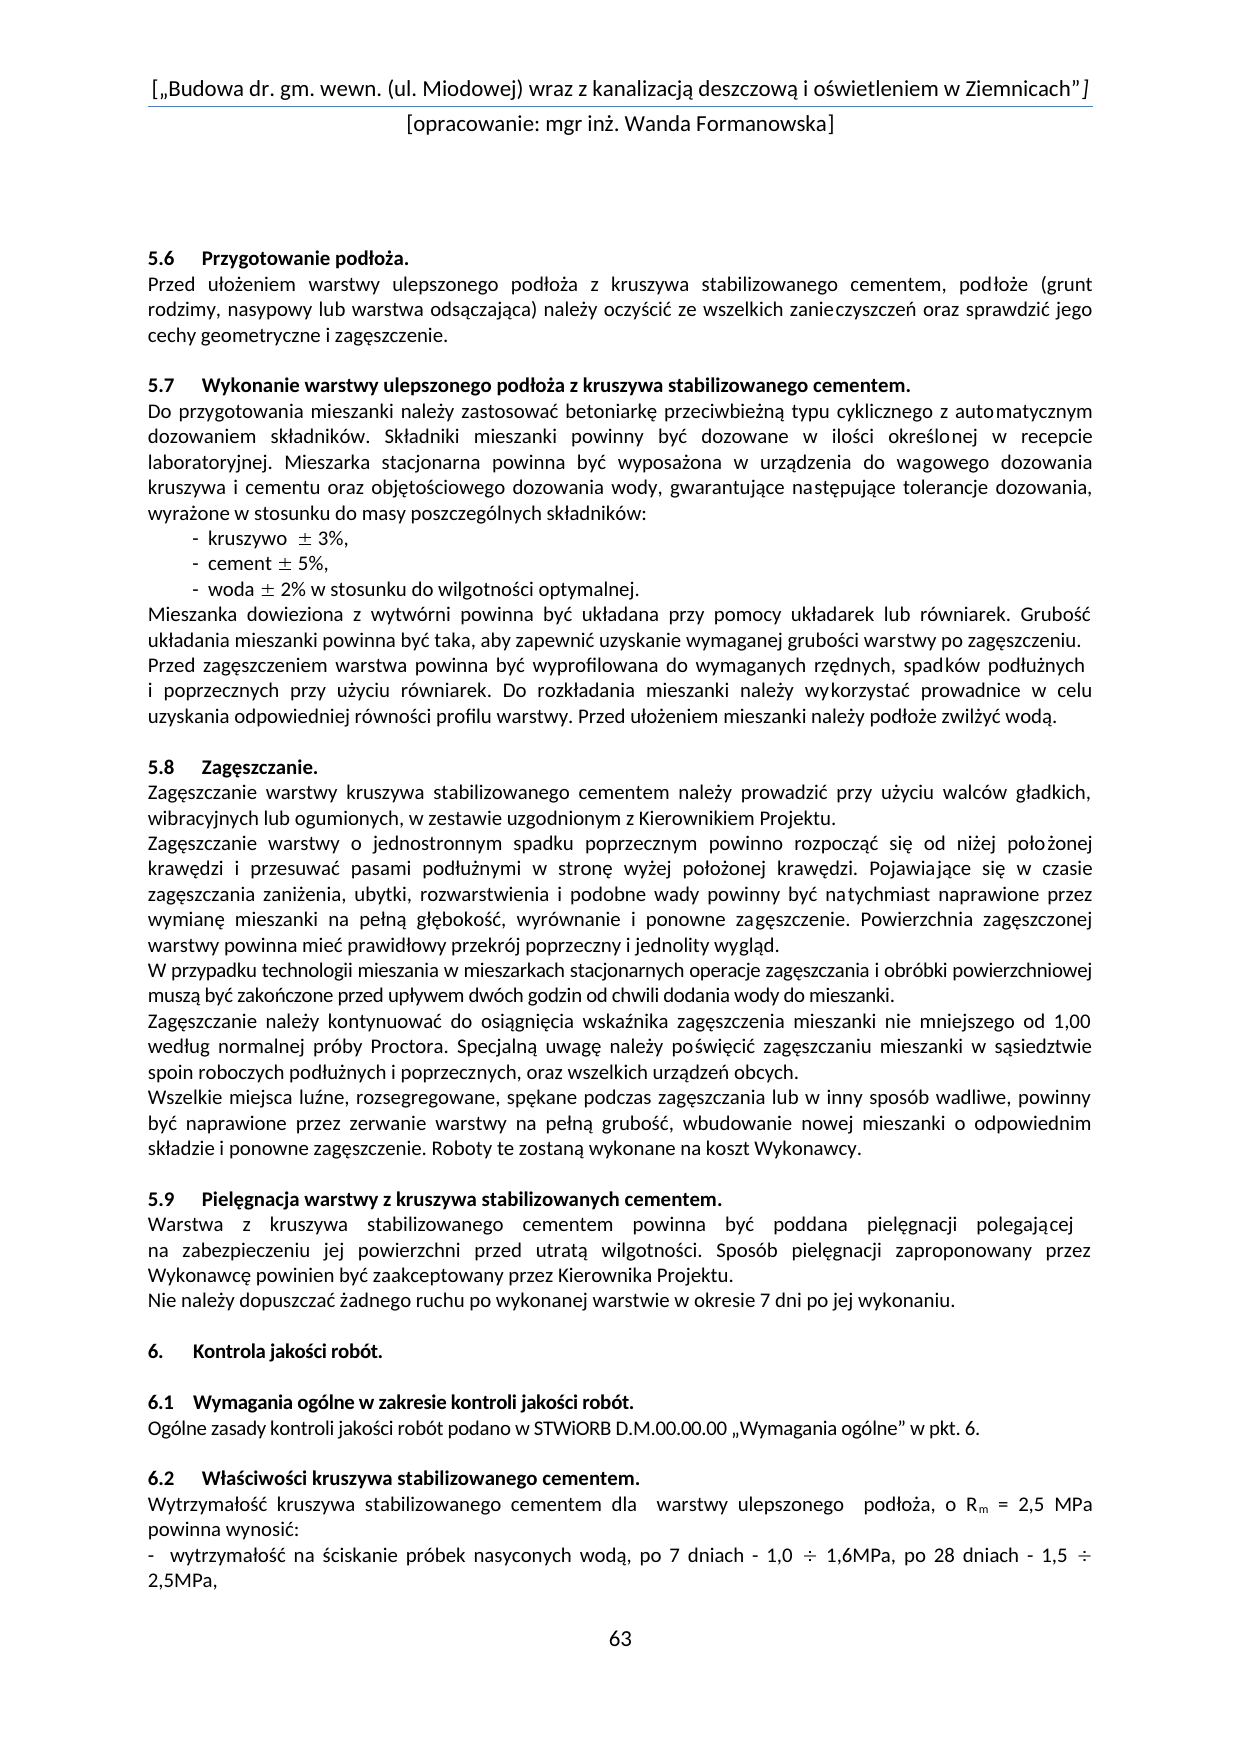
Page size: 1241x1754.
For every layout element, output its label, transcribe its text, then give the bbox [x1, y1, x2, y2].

text Przed zagęszczeniem warstwa powinna być wyprofilowana do wymaganych rzędnych, spadków podłużnych i poprzecznych przy użyciu równiarek. Do rozkładania mieszanki należy wykorzystać prowadnice w celu uzyskania odpowiedniej równości profilu warstwy. Przed ułożeniem mieszanki należy podłoże zwilżyć wodą. [148, 652, 1093, 728]
text 6.1 Wymagania ogólne w zakresie kontroli jakości robót. [148, 1389, 1093, 1415]
text - kruszywo 3%, [192, 525, 1093, 551]
text 5.9 Pielęgnacja warstwy z kruszywa stabilizowanych cementem. [148, 1186, 1093, 1211]
text 5.8 Zagęszczanie. [148, 754, 1093, 779]
text Wytrzymałość kruszywa stabilizowanego cementem dla warstwy ulepszonego podłoża, o Rm = 2,5 MPa powinna wynosić: [148, 1491, 1093, 1542]
text Zagęszczanie warstwy kruszywa stabilizowanego cementem należy prowadzić przy użyciu walców gładkich, wibracyjnych lub ogumionych, w zestawie uzgodnionym z Kierownikiem Projektu. [148, 779, 1093, 830]
text - cement 5%, [192, 551, 1093, 576]
text - woda 2% w stosunku do wilgotności optymalnej. [192, 576, 1093, 601]
text Warstwa z kruszywa stabilizowanego cementem powinna być poddana pielęgnacji polegającej na zabezpieczeniu jej powierzchni przed utratą wilgotności. Sposób pielęgnacji zaproponowany przez Wykonawcę powinien być zaakceptowany przez Kierownika Projektu. [148, 1211, 1093, 1288]
text Zagęszczanie należy kontynuować do osiągnięcia wskaźnika zagęszczenia mieszanki nie mniejszego od 1,00 według normalnej próby Proctora. Specjalną uwagę należy poświęcić zagęszczaniu mieszanki w sąsiedztwie spoin roboczych podłużnych i poprzecznych, oraz wszelkich urządzeń obcych. [148, 1008, 1093, 1084]
text Nie należy dopuszczać żadnego ruchu po wykonanej warstwie w okresie 7 dni po jej wykonaniu. [148, 1288, 1093, 1313]
text Ogólne zasady kontroli jakości robót podano w STWiORB D.M.00.00.00 „Wymagania ogólne” w pkt. 6. [148, 1415, 1093, 1440]
text - wytrzymałość na ściskanie próbek nasyconych wodą, po 7 dniach - 1,0 1,6MPa, po 28 dniach - 1,5 2,5MPa, [148, 1542, 1093, 1593]
text Do przygotowania mieszanki należy zastosować betoniarkę przeciwbieżną typu cyklicznego z automatycznym dozowaniem składników. Składniki mieszanki powinny być dozowane w ilości określonej w recepcie laboratoryjnej. Mieszarka stacjonarna powinna być wyposażona w urządzenia do wagowego dozowania kruszywa i cementu oraz objętościowego dozowania wody, gwarantujące następujące tolerancje dozowania, wyrażone w stosunku do masy poszczególnych składników: [148, 398, 1093, 525]
text 6.2 Właściwości kruszywa stabilizowanego cementem. [148, 1466, 1093, 1491]
text Zagęszczanie warstwy o jednostronnym spadku poprzecznym powinno rozpocząć się od niżej położonej krawędzi i przesuwać pasami podłużnymi w stronę wyżej położonej krawędzi. Pojawiające się w czasie zagęszczania zaniżenia, ubytki, rozwarstwienia i podobne wady powinny być natychmiast naprawione przez wymianę mieszanki na pełną głębokość, wyrównanie i ponowne zagęszczenie. Powierzchnia zagęszczonej warstwy powinna mieć prawidłowy przekrój poprzeczny i jednolity wygląd. [148, 830, 1093, 957]
text Przed ułożeniem warstwy ulepszonego podłoża z kruszywa stabilizowanego cementem, podłoże (grunt rodzimy, nasypowy lub warstwa odsączająca) należy oczyścić ze wszelkich zanieczyszczeń oraz sprawdzić jego cechy geometryczne i zagęszczenie. [148, 271, 1093, 347]
list Kontrola jakości robót. [148, 1338, 1093, 1364]
text 5.7 Wykonanie warstwy ulepszonego podłoża z kruszywa stabilizowanego cementem. [148, 373, 1093, 398]
text Wszelkie miejsca luźne, rozsegregowane, spękane podczas zagęszczania lub w inny sposób wadliwe, powinny być naprawione przez zerwanie warstwy na pełną grubość, wbudowanie nowej mieszanki o odpowiednim składzie i ponowne zagęszczenie. Roboty te zostaną wykonane na koszt Wykonawcy. [148, 1084, 1093, 1161]
text W przypadku technologii mieszania w mieszarkach stacjonarnych operacje zagęszczania i obróbki powierzchniowej muszą być zakończone przed upływem dwóch godzin od chwili dodania wody do mieszanki. [148, 957, 1093, 1008]
text Mieszanka dowieziona z wytwórni powinna być układana przy pomocy układarek lub równiarek. Grubość układania mieszanki powinna być taka, aby zapewnić uzyskanie wymaganej grubości warstwy po zagęszczeniu. [148, 601, 1093, 652]
text 5.6 Przygotowanie podłoża. [148, 246, 1093, 271]
